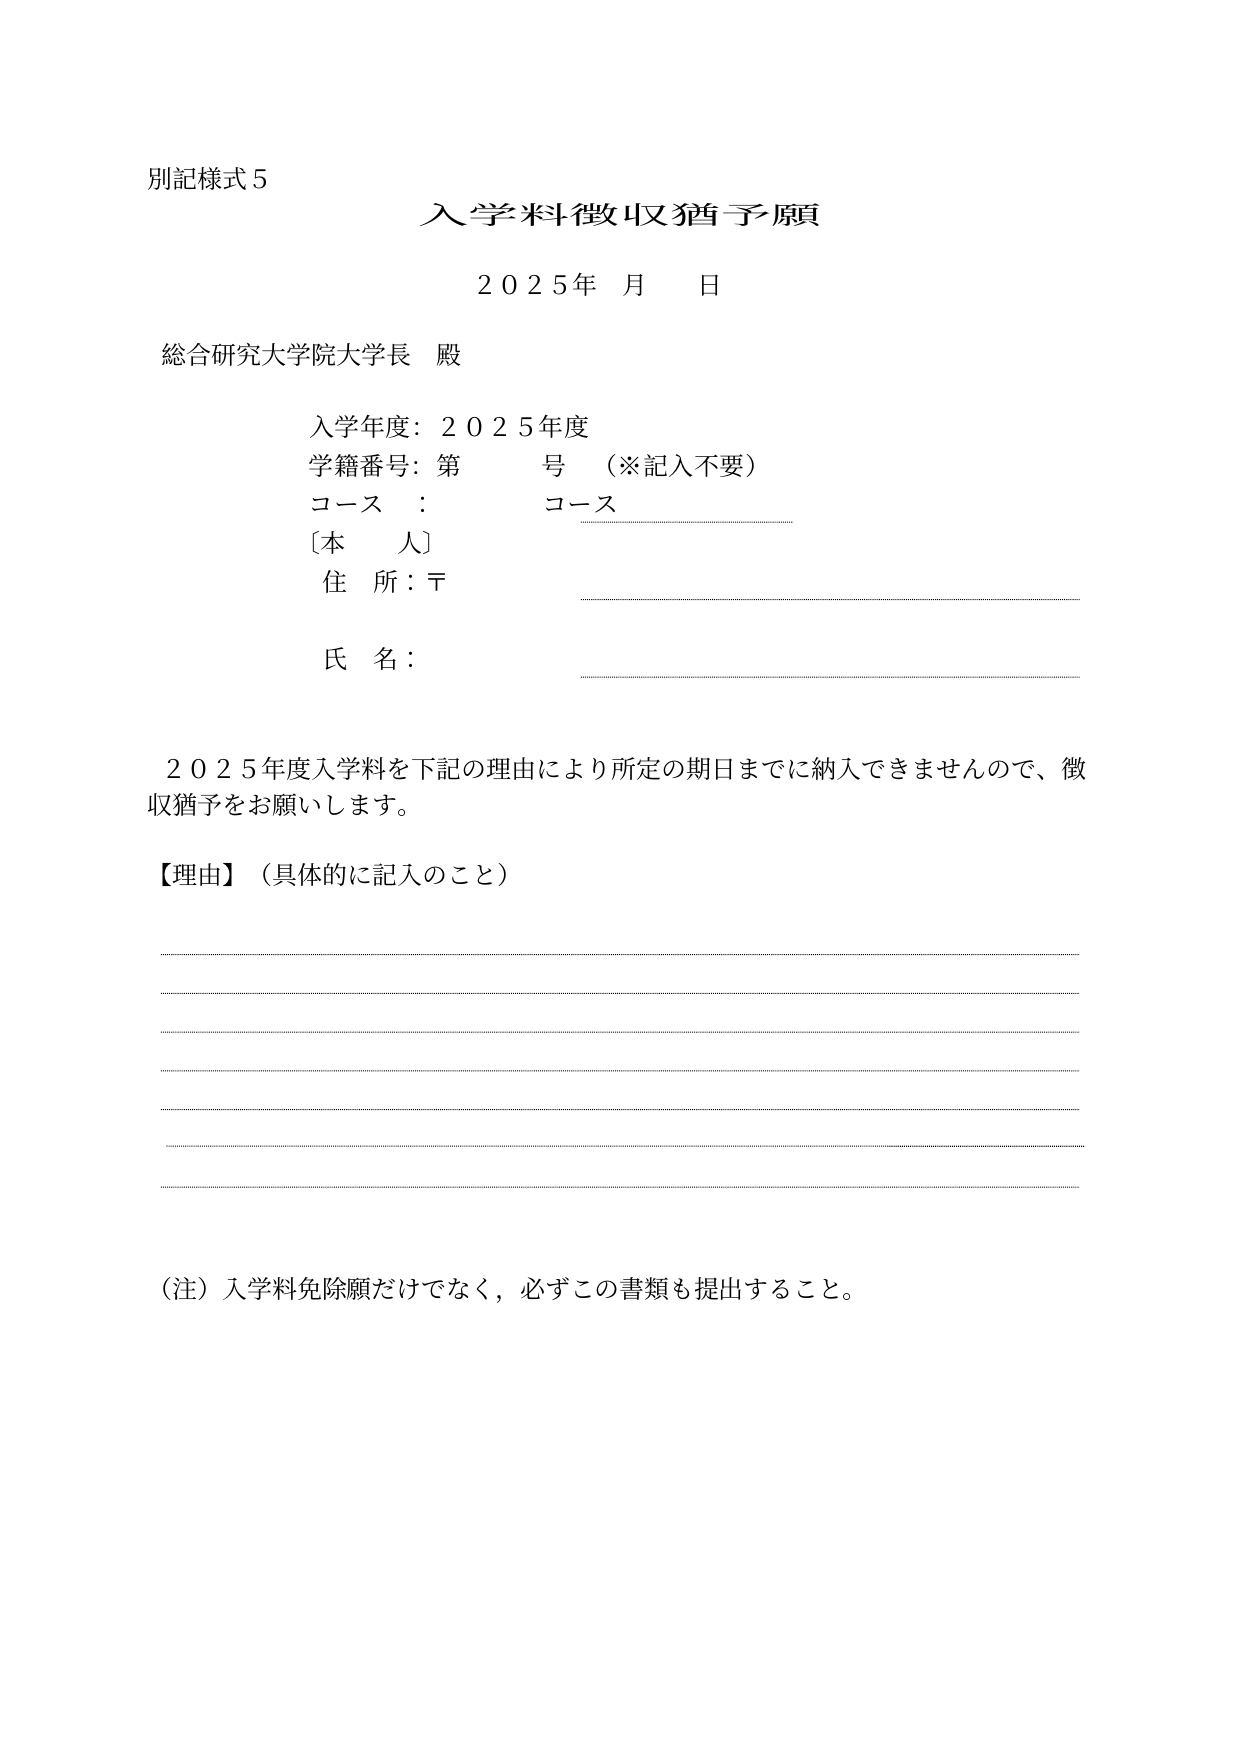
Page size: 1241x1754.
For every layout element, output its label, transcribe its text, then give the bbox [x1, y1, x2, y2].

text 学籍番号：第 号 （※記入不要） [148, 444, 1092, 483]
text 入学料徴収猶予願 [148, 195, 1092, 231]
text 住 所：〒 [148, 560, 1092, 599]
text コース ： コース [148, 483, 1092, 522]
text 別記様式５ [148, 159, 1092, 195]
text 総合研究大学院大学長 殿 [148, 335, 1092, 371]
text ２０２５年 月 日 [148, 265, 1092, 301]
text 〔本 人〕 [148, 522, 1092, 560]
text 入学年度：２０２５年度 [148, 405, 1092, 444]
text （注）入学料免除願だけでなく，必ずこの書類も提出すること。 [148, 1269, 1092, 1305]
text ２０２５年度入学料を下記の理由により所定の期日までに納入できませんので、徴収猶予をお願いします。 [148, 749, 1092, 821]
text 【理由】（具体的に記入のこと） [148, 855, 1092, 891]
text 氏 名： [148, 638, 1092, 677]
